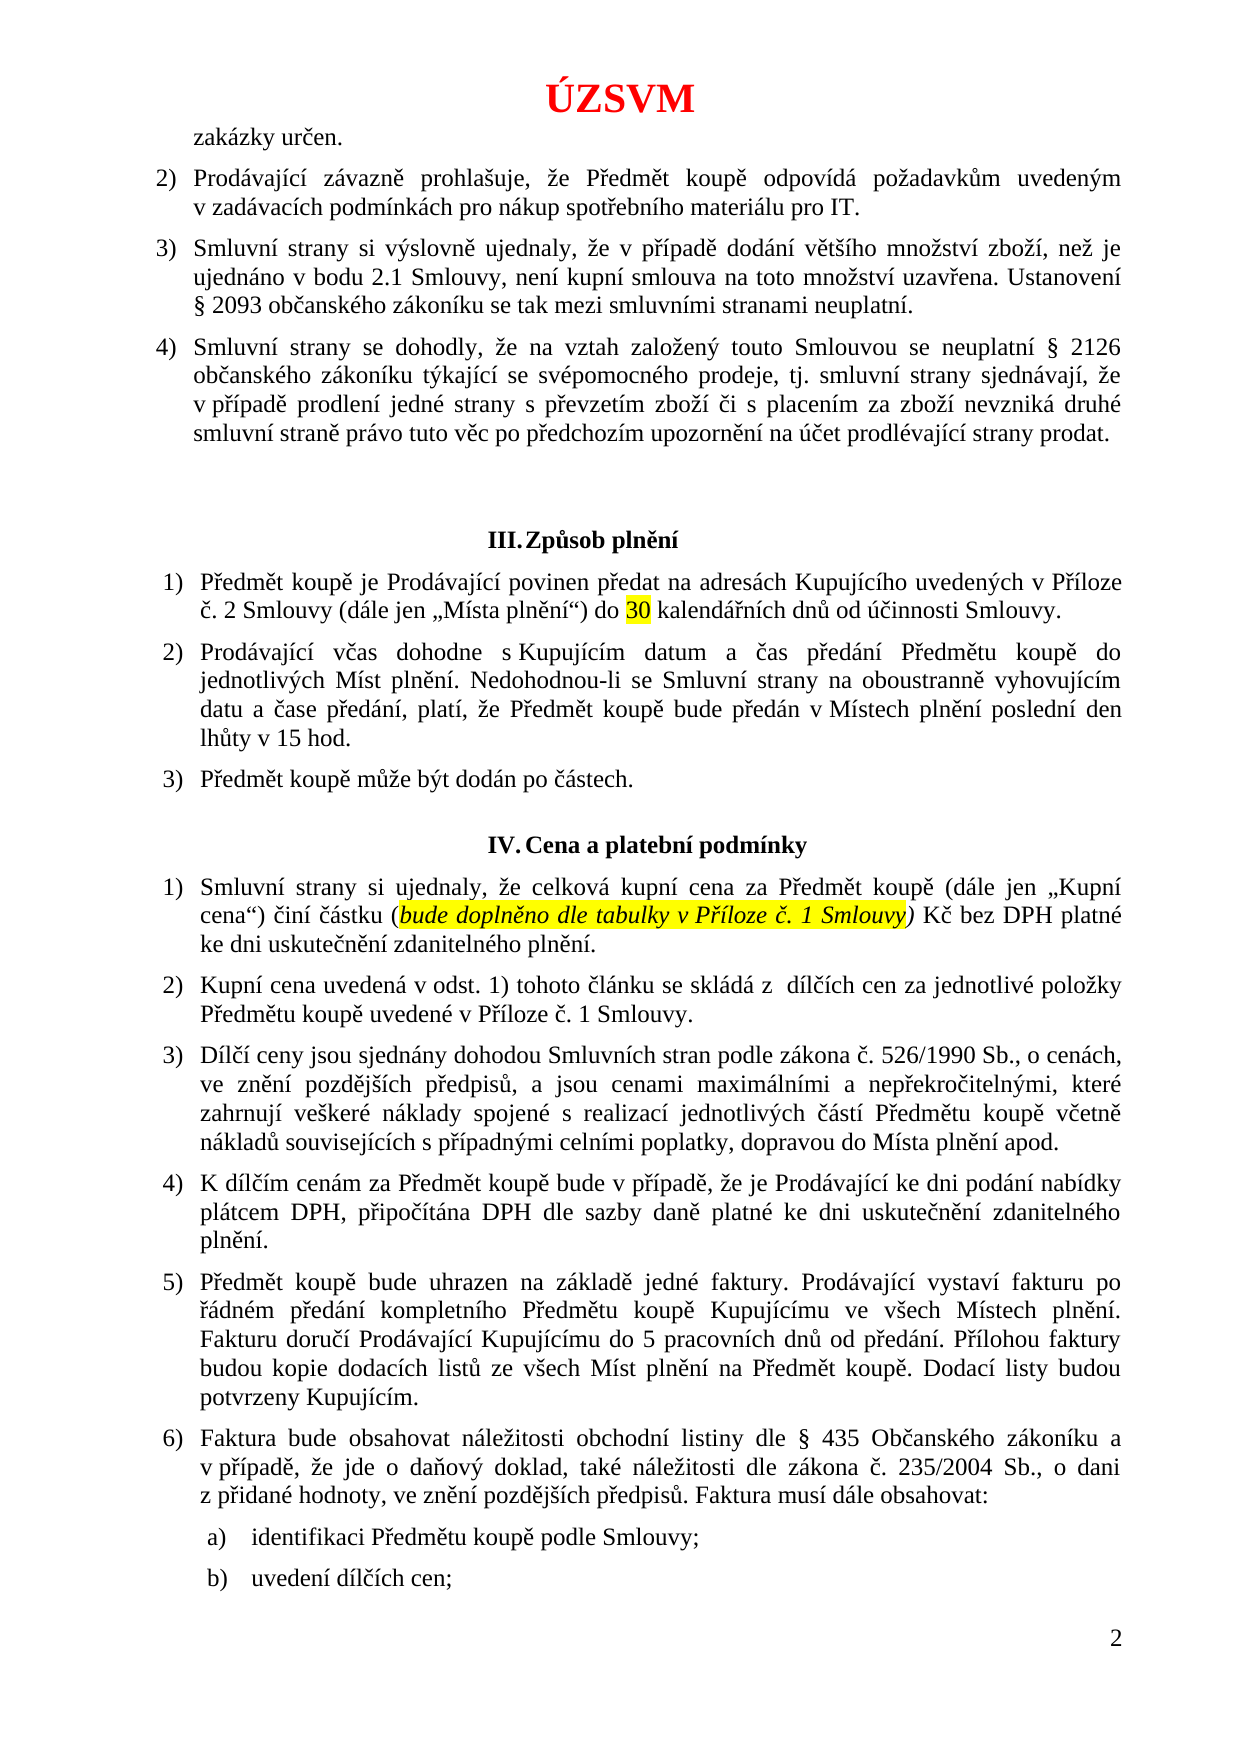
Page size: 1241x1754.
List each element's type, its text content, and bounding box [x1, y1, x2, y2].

subtitle Prodávající závazně prohlašuje, že Předmět koupě odpovídá požadavkům uvedeným v zadávacích podmínkách pro nákup spotřebního materiálu pro IT. [156, 163, 1122, 220]
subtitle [156, 122, 1122, 150]
subtitle Faktura bude obsahovat náležitosti obchodní listiny dle § 435 Občanského zákoníku a v případě, že jde o daňový doklad, také náležitosti dle zákona č. 235/2004 Sb., o dani z přidané hodnoty, ve znění pozdějších předpisů. Faktura musí dále obsahovat: [162, 1423, 1122, 1509]
subtitle Cena a platební podmínky [487, 830, 1122, 859]
subtitle Kupní cena uvedená v odst. 1) tohoto článku se skládá z dílčích cen za jednotlivé položky Předmětu koupě uvedené v Příloze č. 1 Smlouvy. [162, 970, 1122, 1028]
subtitle identifikaci Předmětu koupě podle Smlouvy; [207, 1522, 1122, 1550]
subtitle Předmět koupě bude uhrazen na základě jedné faktury. Prodávající vystaví fakturu po řádném předání kompletního Předmětu koupě Kupujícímu ve všech Místech plnění. Fakturu doručí Prodávající Kupujícímu do 5 pracovních dnů od předání. Přílohou faktury budou kopie dodacích listů ze všech Míst plnění na Předmět koupě. Dodací listy budou potvrzeny Kupujícím. [162, 1267, 1122, 1410]
subtitle Smluvní strany si výslovně ujednaly, že v případě dodání většího množství zboží, než je ujednáno v bodu 2.1 Smlouvy, není kupní smlouva na toto množství uzavřena. Ustanovení § 2093 občanského zákoníku se tak mezi smluvními stranami neuplatní. [156, 233, 1122, 319]
subtitle uvedení dílčích cen; [207, 1563, 1122, 1592]
subtitle K dílčím cenám za Předmět koupě bude v případě, že je Prodávající ke dni podání nabídky plátcem DPH, připočítána DPH dle sazby daně platné ke dni uskutečnění zdanitelného plnění. [162, 1168, 1122, 1254]
subtitle Předmět koupě je Prodávající povinen předat na adresách Kupujícího uvedených v Příloze č. 2 Smlouvy (dále jen „Místa plnění“) do 30 kalendářních dnů od účinnosti Smlouvy. [162, 567, 1122, 624]
subtitle Dílčí ceny jsou sjednány dohodou Smluvních stran podle zákona č. 526/1990 Sb., o cenách, ve znění pozdějších předpisů, a jsou cenami maximálními a nepřekročitelnými, které zahrnují veškeré náklady spojené s realizací jednotlivých částí Předmětu koupě včetně nákladů souvisejících s případnými celními poplatky, dopravou do Místa plnění apod. [162, 1040, 1122, 1155]
subtitle Prodávající včas dohodne s Kupujícím datum a čas předání Předmětu koupě do jednotlivých Míst plnění. Nedohodnou-li se Smluvní strany na oboustranně vyhovujícím datu a čase předání, platí, že Předmět koupě bude předán v Místech plnění poslední den lhůty v 15 hod. [162, 637, 1122, 752]
subtitle Předmět koupě může být dodán po částech. [162, 764, 1122, 793]
subtitle Způsob plnění [487, 525, 1122, 554]
subtitle Smluvní strany se dohodly, že na vztah založený touto Smlouvou se neuplatní § 2126 občanského zákoníku týkající se svépomocného prodeje, tj. smluvní strany sjednávají, že v případě prodlení jedné strany s převzetím zboží či s placením za zboží nevzniká druhé smluvní straně právo tuto věc po předchozím upozornění na účet prodlévající strany prodat. [156, 332, 1122, 447]
subtitle Smluvní strany si ujednaly, že celková kupní cena za Předmět koupě (dále jen „Kupní cena“) činí částku (bude doplněno dle tabulky v Příloze č. 1 Smlouvy) Kč bez DPH platné ke dni uskutečnění zdanitelného plnění. [162, 872, 1122, 958]
